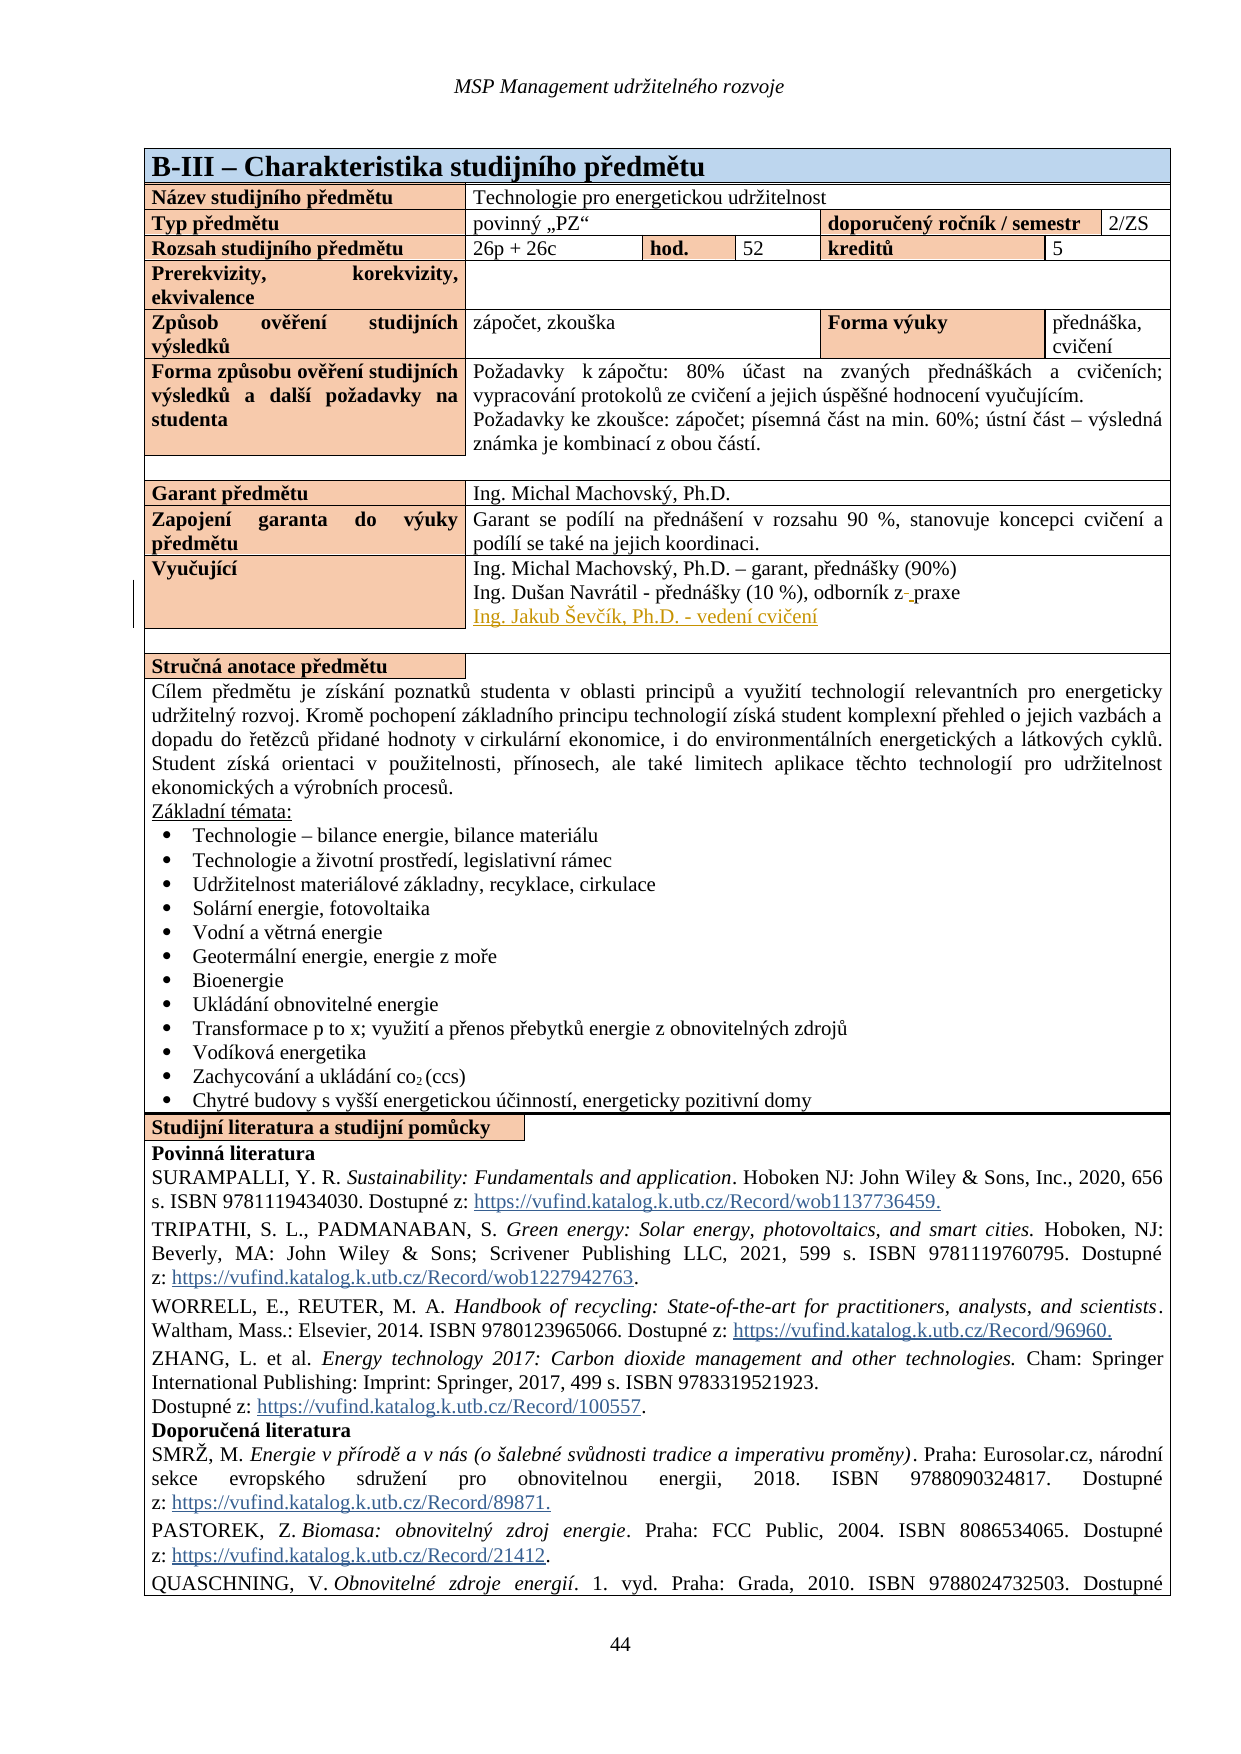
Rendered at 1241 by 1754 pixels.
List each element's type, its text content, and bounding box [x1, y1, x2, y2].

table_cell 5 [1046, 236, 1170, 259]
table_cell Studijní literatura a studijní pomůcky [145, 1115, 524, 1140]
table_cell Typ předmětu [145, 210, 465, 234]
table_cell hod. [643, 236, 735, 259]
table_cell Rozsah studijního předmětu [145, 236, 465, 259]
table_cell [466, 654, 1170, 678]
table_cell 26p + 26c [466, 236, 642, 259]
table_cell přednáška, cvičení [1046, 310, 1170, 358]
table_cell [145, 455, 1170, 480]
table_cell Ing. Michal Machovský, Ph.D. [466, 481, 1170, 505]
table_cell Cílem předmětu je získání poznatků studenta v oblasti principů a využití technologií relevantních pro energeticky udržitelný rozvoj. Kromě pochopení základního principu technologií získá student komplexní přehled o jejich vazbách a dopadu do řetězců přidané hodnoty v cirkulární ekonomice, i do environmentálních energetických a látkových cyklů. Student získá orientaci v použitelnosti, přínosech, ale také limitech aplikace těchto technologií pro udržitelnost ekonomických a výrobních procesů. Základní témata: Technologie – bilance energie, bilance materiálu Technologie a životní prostředí, legislativní rámec Udržitelnost materiálové základny, recyklace, cirkulace Solární energie, fotovoltaika Vodní a větrná energie Geotermální energie, energie z moře Bioenergie Ukládání obnovitelné energie Transformace p to x; využití a přenos přebytků energie z obnovitelných zdrojů Vodíková energetika Zachycování a ukládání co2 (ccs) Chytré budovy s vyšší energetickou účinností, energeticky pozitivní domy [145, 678, 1170, 1112]
table_cell Stručná anotace předmětu [145, 654, 465, 678]
table_cell kreditů [821, 236, 1044, 259]
table_cell [466, 261, 1170, 309]
table_header B-III – Charakteristika studijního předmětu [145, 149, 1170, 182]
table_cell Vyučující [145, 556, 465, 628]
table_cell [145, 628, 1170, 653]
table_cell zápočet, zkouška [466, 310, 820, 358]
table_cell 52 [736, 236, 820, 259]
table_cell Garant se podílí na přednášení v rozsahu 90 %, stanovuje koncepci cvičení a podílí se také na jejich koordinaci. [466, 506, 1170, 554]
table_cell doporučený ročník / semestr [821, 210, 1101, 234]
table_cell Garant předmětu [145, 481, 465, 505]
table_cell povinný „PZ“ [466, 210, 820, 234]
table_cell 2/ZS [1102, 210, 1170, 234]
table_cell Požadavky k zápočtu: 80% účast na zvaných přednáškách a cvičeních; vypracování protokolů ze cvičení a jejich úspěšné hodnocení vyučujícím. Požadavky ke zkoušce: zápočet; písemná část na min. 60%; ústní část – výsledná známka je kombinací z obou částí. [466, 359, 1170, 455]
table_cell Způsob ověření studijních výsledků [145, 310, 465, 358]
table_cell Zapojení garanta do výuky předmětu [145, 506, 465, 554]
table_cell Technologie pro energetickou udržitelnost [466, 185, 1170, 209]
table_cell Název studijního předmětu [145, 185, 465, 209]
table_cell [525, 1115, 1170, 1140]
table_cell Ing. Michal Machovský, Ph.D. – garant, přednášky (90%) Ing. Dušan Navrátil - přednášky (10 %), odborník zpraxe [466, 556, 1170, 628]
table_cell Prerekvizity, korekvizity, ekvivalence [145, 261, 465, 309]
table_cell Forma výuky [821, 310, 1044, 358]
table_cell Forma způsobu ověření studijních výsledků a další požadavky na studenta [145, 359, 465, 455]
